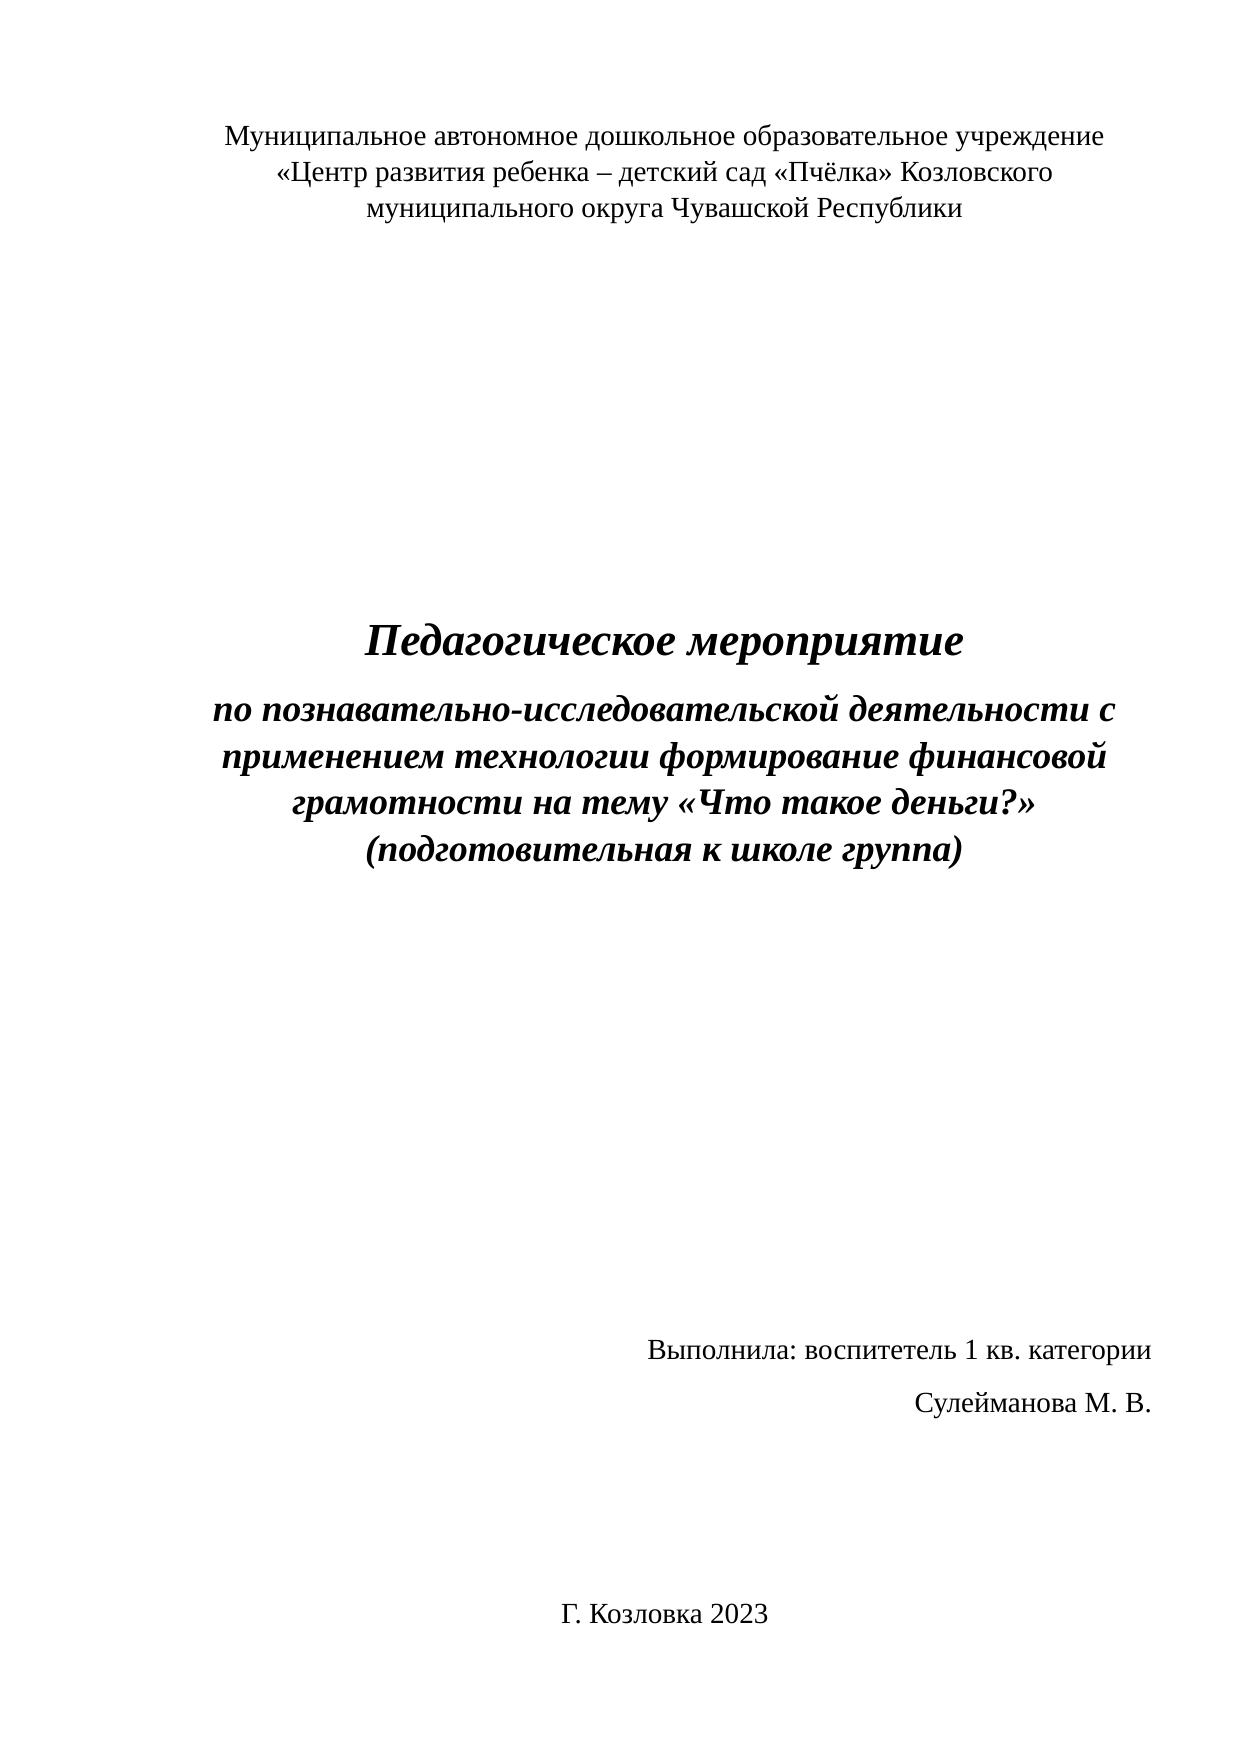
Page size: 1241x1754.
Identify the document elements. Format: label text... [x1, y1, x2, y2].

text Муниципальное автономное дошкольное образовательное учреждение «Центр развития ребенка – детский сад «Пчёлка» Козловского муниципального округа Чувашской Республики [177, 118, 1152, 224]
text Сулейманова М. В. [177, 1385, 1152, 1418]
text Г. Козловка 2023 [177, 1596, 1152, 1629]
text Выполнила: воспитетель 1 кв. категории [177, 1332, 1152, 1366]
text по познавательно-исследовательской деятельности с применением технологии формирование финансовой грамотности на тему «Что такое деньги?» (подготовительная к школе группа) [177, 686, 1152, 869]
text Педагогическое мероприятие [177, 613, 1152, 666]
